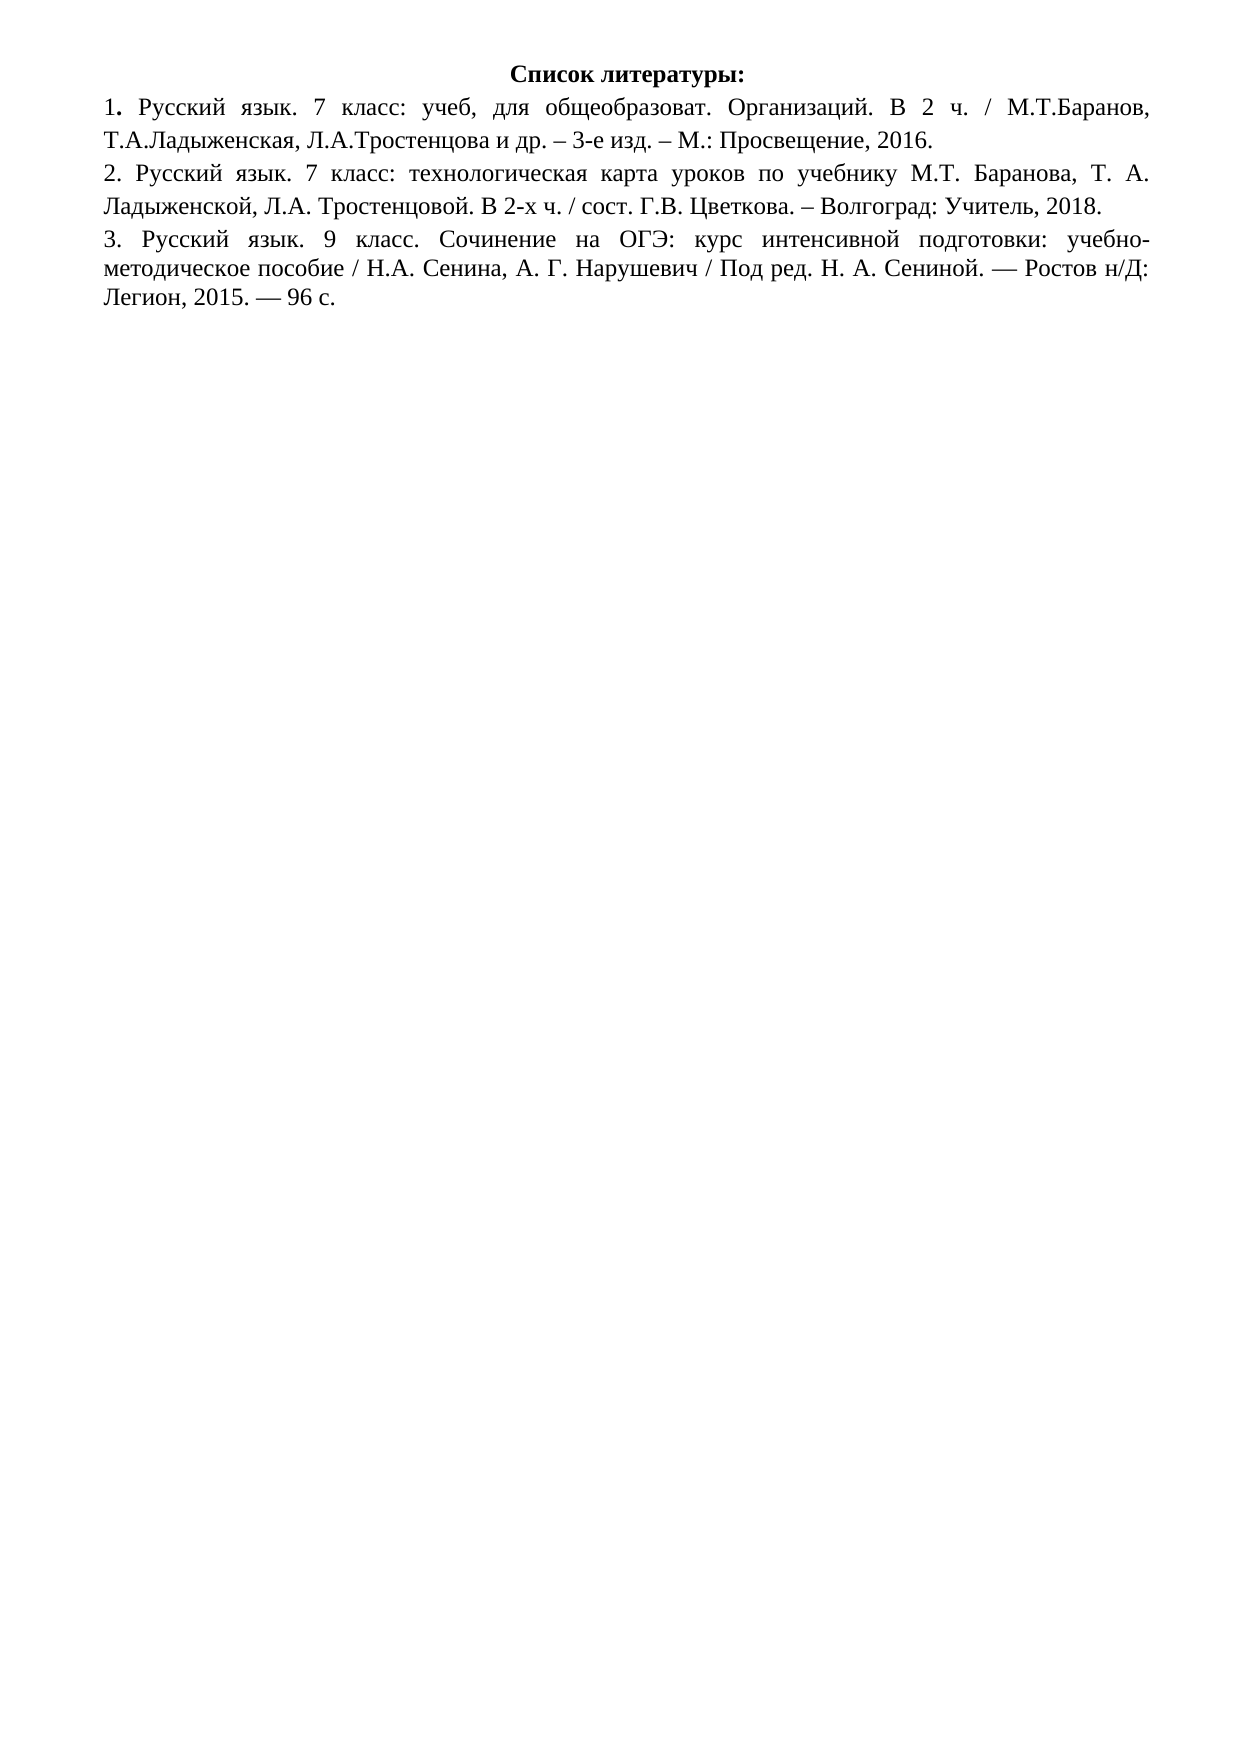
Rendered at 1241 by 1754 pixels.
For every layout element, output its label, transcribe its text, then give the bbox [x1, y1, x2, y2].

text 3. Русский язык. 9 класс. Сочинение на ОГЭ: курс интенсивной подготовки: учебно-методическое пособие / Н.А. Сенина, А. Г. Нарушевич / Под ред. Н. А. Сениной. — Ростов н/Д: Легион, 2015. — 96 с. [103, 224, 1152, 310]
text 2. Русский язык. 7 класс: технологическая карта уроков по учебнику М.Т. Баранова, Т. А. Ладыженской, Л.А. Тростенцовой. В 2-х ч. / сост. Г.В. Цветкова. – Волгоград: Учитель, 2018. [103, 158, 1152, 220]
text Список литературы: [103, 59, 1152, 88]
text 1. Русский язык. 7 класс: учеб, для общеобразоват. Организаций. В 2 ч. / М.Т.Баранов, Т.А.Ладыженская, Л.А.Тростенцова и др. – 3-е изд. – М.: Просвещение, 2016. [103, 92, 1152, 154]
